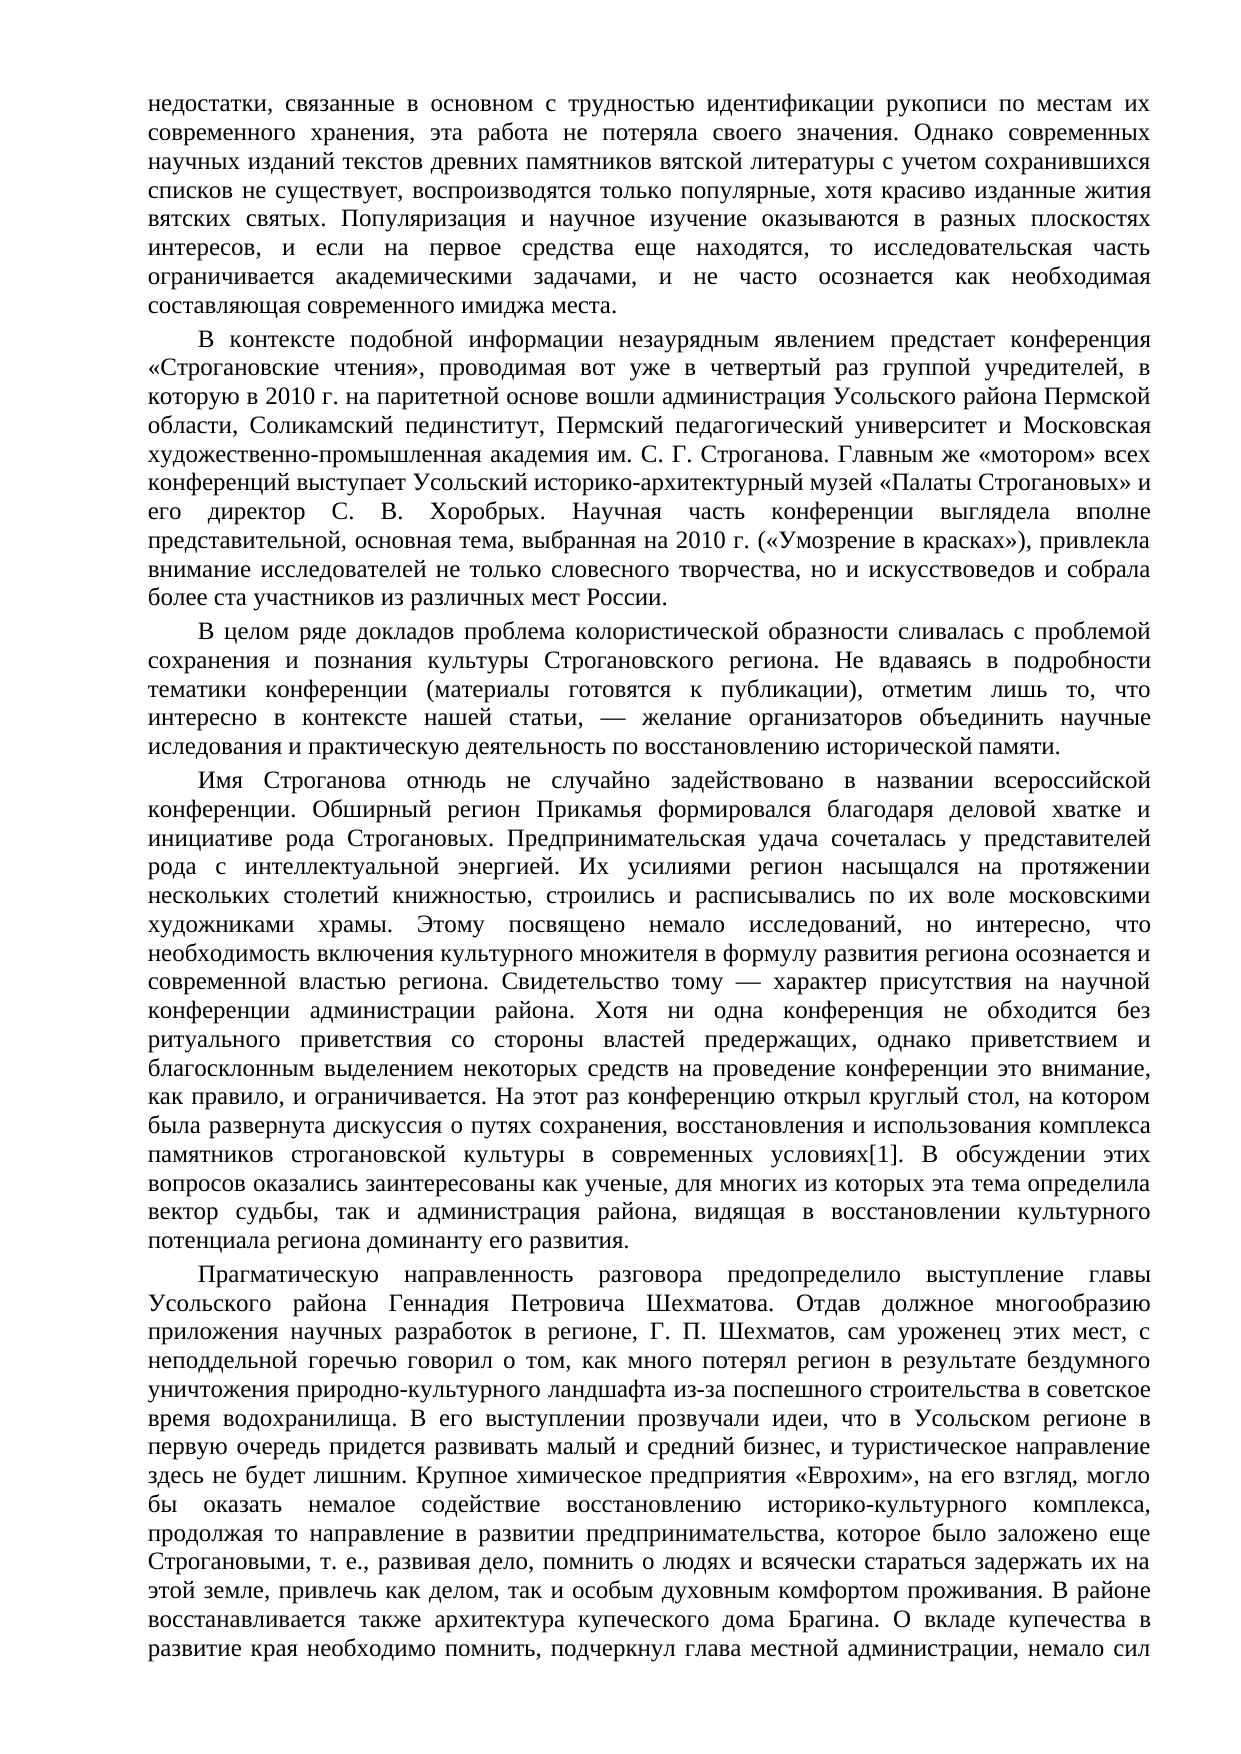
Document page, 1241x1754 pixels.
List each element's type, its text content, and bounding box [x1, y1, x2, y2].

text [148, 88, 1152, 318]
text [148, 1259, 1152, 1661]
text В целом ряде докладов проблема колористической образности сливалась с проблемой сохранения и познания культуры Строгановского региона. Не вдаваясь в подробности тематики конференции (материалы готовятся к публикации), отметим лишь то, что интересно в контексте нашей статьи, — желание организаторов объединить научные иследования и практическую деятельность по восстановлению исторической памяти. [148, 616, 1152, 760]
text В контексте подобной информации незаурядным явлением предстает конференция «Строгановские чтения», проводимая вот уже в четвертый раз группой учредителей, в которую в 2010 г. на паритетной основе вошли администрация Усольского района Пермской области, Соликамский пединститут, Пермский педагогический университет и Московская художественно-промышленная академия им. С. Г. Строганова. Главным же «мотором» всех конференций выступает Усольский историко-архитектурный музей «Палаты Строгановых» и его директор С. В. Хоробрых. Научная часть конференции выглядела вполне представительной, основная тема, выбранная на 2010 г. («Умозрение в красках»), привлекла внимание исследователей не только словесного творчества, но и искусствоведов и собрала более ста участников из различных мест России. [148, 324, 1152, 611]
text Имя Строганова отнюдь не случайно задействовано в названии всероссийской конференции. Обширный регион Прикамья формировался благодаря деловой хватке и инициативе рода Строгановых. Предпринимательская удача сочеталась у представителей рода с интеллектуальной энергией. Их усилиями регион насыщался на протяжении нескольких столетий книжностью, строились и расписывались по их воле московскими художниками храмы. Этому посвящено немало исследований, но интересно, что необходимость включения культурного множителя в формулу развития региона осознается и современной властью региона. Свидетельство тому — характер присутствия на научной конференции администрации района. Хотя ни одна конференция не обходится без ритуального приветствия со стороны властей предержащих, однако приветствием и благосклонным выделением некоторых средств на проведение конференции это внимание, как правило, и ограничивается. На этот раз конференцию открыл круглый стол, на котором была развернута дискуссия о путях сохранения, восстановления и использования комплекса памятников строгановской культуры в современных условиях[1]. В обсуждении этих вопросов оказались заинтересованы как ученые, для многих из которых эта тема определила вектор судьбы, так и администрация района, видящая в восстановлении культурного потенциала региона доминанту его развития. [148, 765, 1152, 1254]
